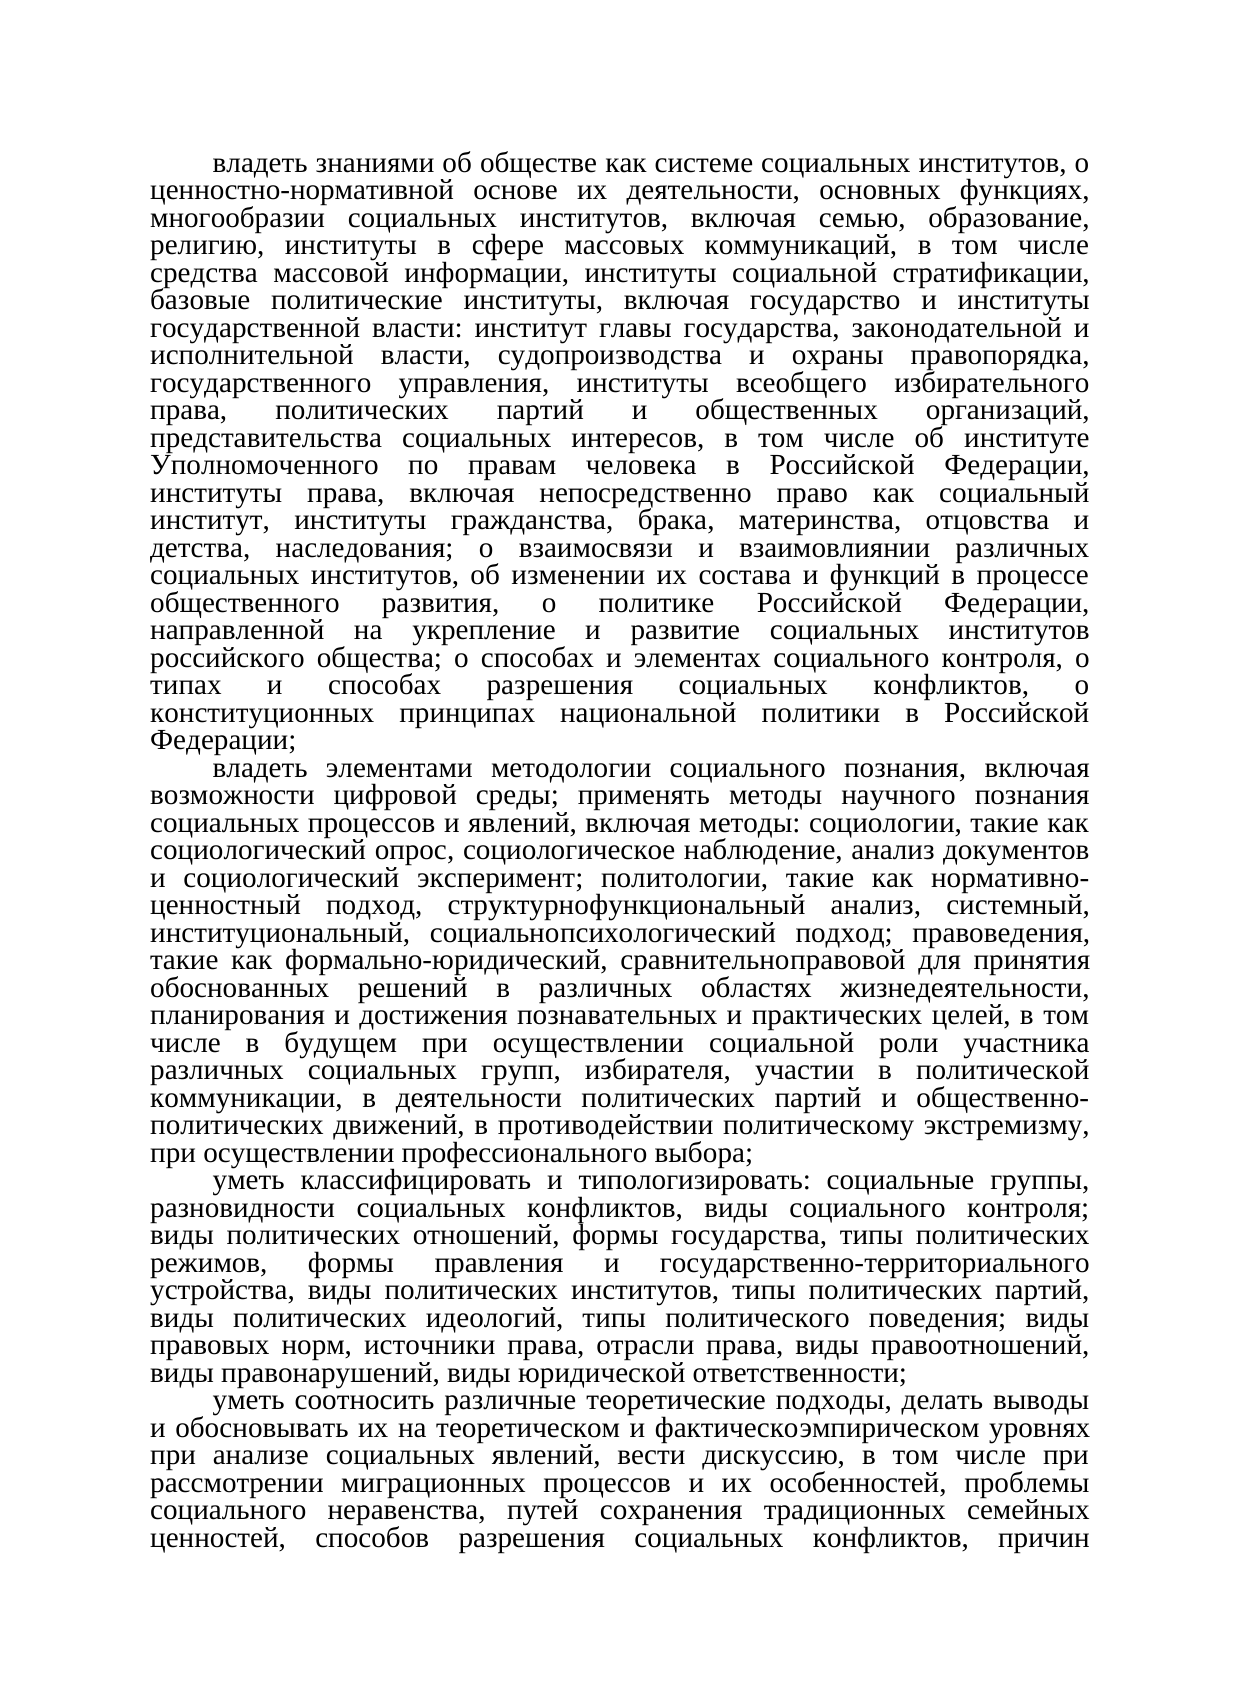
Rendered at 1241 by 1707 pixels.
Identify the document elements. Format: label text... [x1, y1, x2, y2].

text уметь классифицировать и типологизировать: социальные группы, разновидности социальных конфликтов, виды социального контроля; виды политических отношений, формы государства, типы политических режимов, формы правления и государственно-территориального устройства, виды политических институтов, типы политических партий, виды политических идеологий, типы политического поведения; виды правовых норм, источники права, отрасли права, виды правоотношений, виды правонарушений, виды юридической ответственности; [150, 1167, 1090, 1387]
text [150, 1387, 1090, 1552]
text владеть элементами методологии социального познания, включая возможности цифровой среды; применять методы научного познания социальных процессов и явлений, включая методы: социологии, такие как социологический опрос, социологическое наблюдение, анализ документов и социологический эксперимент; политологии, такие как нормативно-ценностный подход, структурно­функциональный анализ, системный, институциональный, социально­психологический подход; правоведения, такие как формально-юридический, сравнительно­правовой для принятия обоснованных решений в различных областях жизнедеятельности, планирования и достижения познавательных и практических целей, в том числе в будущем при осуществлении социальной роли участника различных социальных групп, избирателя, участии в политической коммуникации, в деятельности политических партий и общественно-политических движений, в противодействии политическому экстремизму, при осуществлении профессионального выбора; [150, 755, 1090, 1167]
text владеть знаниями об обществе как системе социальных институтов, о ценностно-нормативной основе их деятельности, основных функциях, многообразии социальных институтов, включая семью, образование, религию, институты в сфере массовых коммуникаций, в том числе средства массовой информации, институты социальной стратификации, базовые политические институты, включая государство и институты государственной власти: институт главы государства, законодательной и исполнительной власти, судопроизводства и охраны правопорядка, государственного управления, институты всеобщего избирательного права, политических партий и общественных организаций, представительства социальных интересов, в том числе об институте Уполномоченного по правам человека в Российской Федерации, институты права, включая непосредственно право как социальный институт, институты гражданства, брака, материнства, отцовства и детства, наследования; о взаимосвязи и взаимовлиянии различных социальных институтов, об изменении их состава и функций в процессе общественного развития, о политике Российской Федерации, направленной на укрепление и развитие социальных институтов российского общества; о способах и элементах социального контроля, о типах и способах разрешения социальных конфликтов, о конституционных принципах национальной политики в Российской Федерации; [150, 150, 1090, 755]
